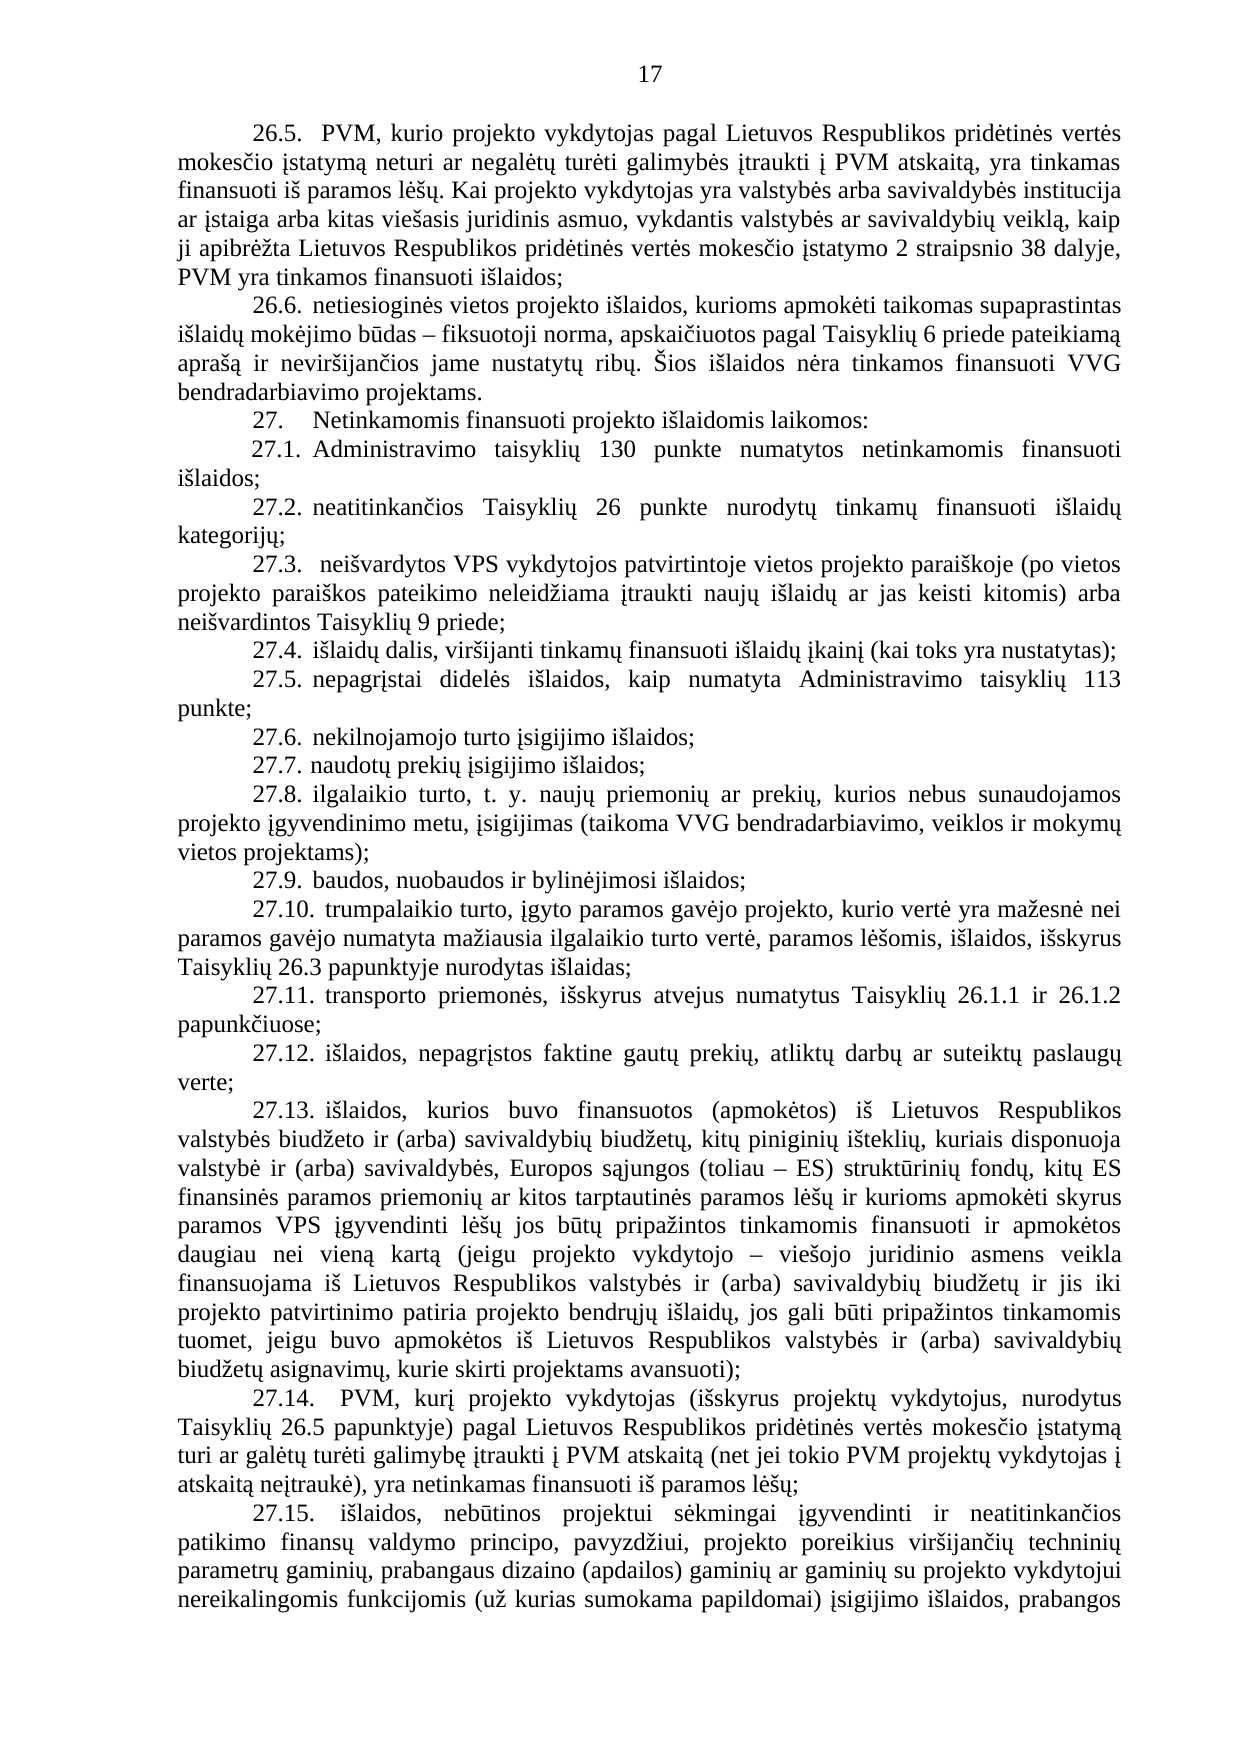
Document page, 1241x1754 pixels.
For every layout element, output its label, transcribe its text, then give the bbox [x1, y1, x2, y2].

list neišvardytos VPS vykdytojos patvirtintoje vietos projekto paraiškoje (po vietos projekto paraiškos pateikimo neleidžiama įtraukti naujų išlaidų ar jas keisti kitomis) arba neišvardintos Taisyklių 9 priede; [177, 549, 1122, 636]
list ilgalaikio turto, t. y. naujų priemonių ar prekių, kurios nebus sunaudojamos projekto įgyvendinimo metu, įsigijimas (taikoma VVG bendradarbiavimo, veiklos ir mokymų vietos projektams); [177, 779, 1122, 866]
list išlaidos, kurios buvo finansuotos (apmokėtos) iš Lietuvos Respublikos valstybės biudžeto ir (arba) savivaldybių biudžetų, kitų piniginių išteklių, kuriais disponuoja valstybė ir (arba) savivaldybės, Europos sąjungos (toliau – ES) struktūrinių fondų, kitų ES finansinės paramos priemonių ar kitos tarptautinės paramos lėšų ir kurioms apmokėti skyrus paramos VPS įgyvendinti lėšų jos būtų pripažintos tinkamomis finansuoti ir apmokėtos daugiau nei vieną kartą (jeigu projekto vykdytojo – viešojo juridinio asmens veikla finansuojama iš Lietuvos Respublikos valstybės ir (arba) savivaldybių biudžetų ir jis iki projekto patvirtinimo patiria projekto bendrųjų išlaidų, jos gali būti pripažintos tinkamomis tuomet, jeigu buvo apmokėtos iš Lietuvos Respublikos valstybės ir (arba) savivaldybių biudžetų asignavimų, kurie skirti projektams avansuoti); [177, 1096, 1122, 1383]
list trumpalaikio turto, įgyto paramos gavėjo projekto, kurio vertė yra mažesnė nei paramos gavėjo numatyta mažiausia ilgalaikio turto vertė, paramos lėšomis, išlaidos, išskyrus Taisyklių 26.3 papunktyje nurodytas išlaidas; [177, 894, 1122, 981]
list naudotų prekių įsigijimo išlaidos; [177, 751, 1122, 779]
list PVM, kurį projekto vykdytojas (išskyrus projektų vykdytojus, nurodytus Taisyklių 26.5 papunktyje) pagal Lietuvos Respublikos pridėtinės vertės mokesčio įstatymą turi ar galėtų turėti galimybę įtraukti į PVM atskaitą (net jei tokio PVM projektų vykdytojas į atskaitą neįtraukė), yra netinkamas finansuoti iš paramos lėšų; [177, 1383, 1122, 1498]
list Administravimo taisyklių 130 punkte numatytos netinkamomis finansuoti išlaidos; [177, 434, 1122, 492]
list Netinkamomis finansuoti projekto išlaidomis laikomos: [177, 406, 1122, 434]
list išlaidos, nepagrįstos faktine gautų prekių, atliktų darbų ar suteiktų paslaugų verte; [177, 1038, 1122, 1096]
list transporto priemonės, išskyrus atvejus numatytus Taisyklių 26.1.1 ir 26.1.2 papunkčiuose; [177, 981, 1122, 1038]
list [177, 1498, 1122, 1613]
list netiesioginės vietos projekto išlaidos, kurioms apmokėti taikomas supaprastintas išlaidų mokėjimo būdas – fiksuotoji norma, apskaičiuotos pagal Taisyklių 6 priede pateikiamą aprašą ir neviršijančios jame nustatytų ribų. Šios išlaidos nėra tinkamos finansuoti VVG bendradarbiavimo projektams. [177, 291, 1122, 406]
list nekilnojamojo turto įsigijimo išlaidos; [177, 722, 1122, 751]
list PVM, kurio projekto vykdytojas pagal Lietuvos Respublikos pridėtinės vertės mokesčio įstatymą neturi ar negalėtų turėti galimybės įtraukti į PVM atskaitą, yra tinkamas finansuoti iš paramos lėšų. Kai projekto vykdytojas yra valstybės arba savivaldybės institucija ar įstaiga arba kitas viešasis juridinis asmuo, vykdantis valstybės ar savivaldybių veiklą, kaip ji apibrėžta Lietuvos Respublikos pridėtinės vertės mokesčio įstatymo 2 straipsnio 38 dalyje, PVM yra tinkamos finansuoti išlaidos; [177, 118, 1122, 291]
list baudos, nuobaudos ir bylinėjimosi išlaidos; [177, 866, 1122, 894]
list nepagrįstai didelės išlaidos, kaip numatyta Administravimo taisyklių 113 punkte; [177, 664, 1122, 722]
list išlaidų dalis, viršijanti tinkamų finansuoti išlaidų įkainį (kai toks yra nustatytas); [177, 636, 1122, 664]
list neatitinkančios Taisyklių 26 punkte nurodytų tinkamų finansuoti išlaidų kategorijų; [177, 492, 1122, 549]
